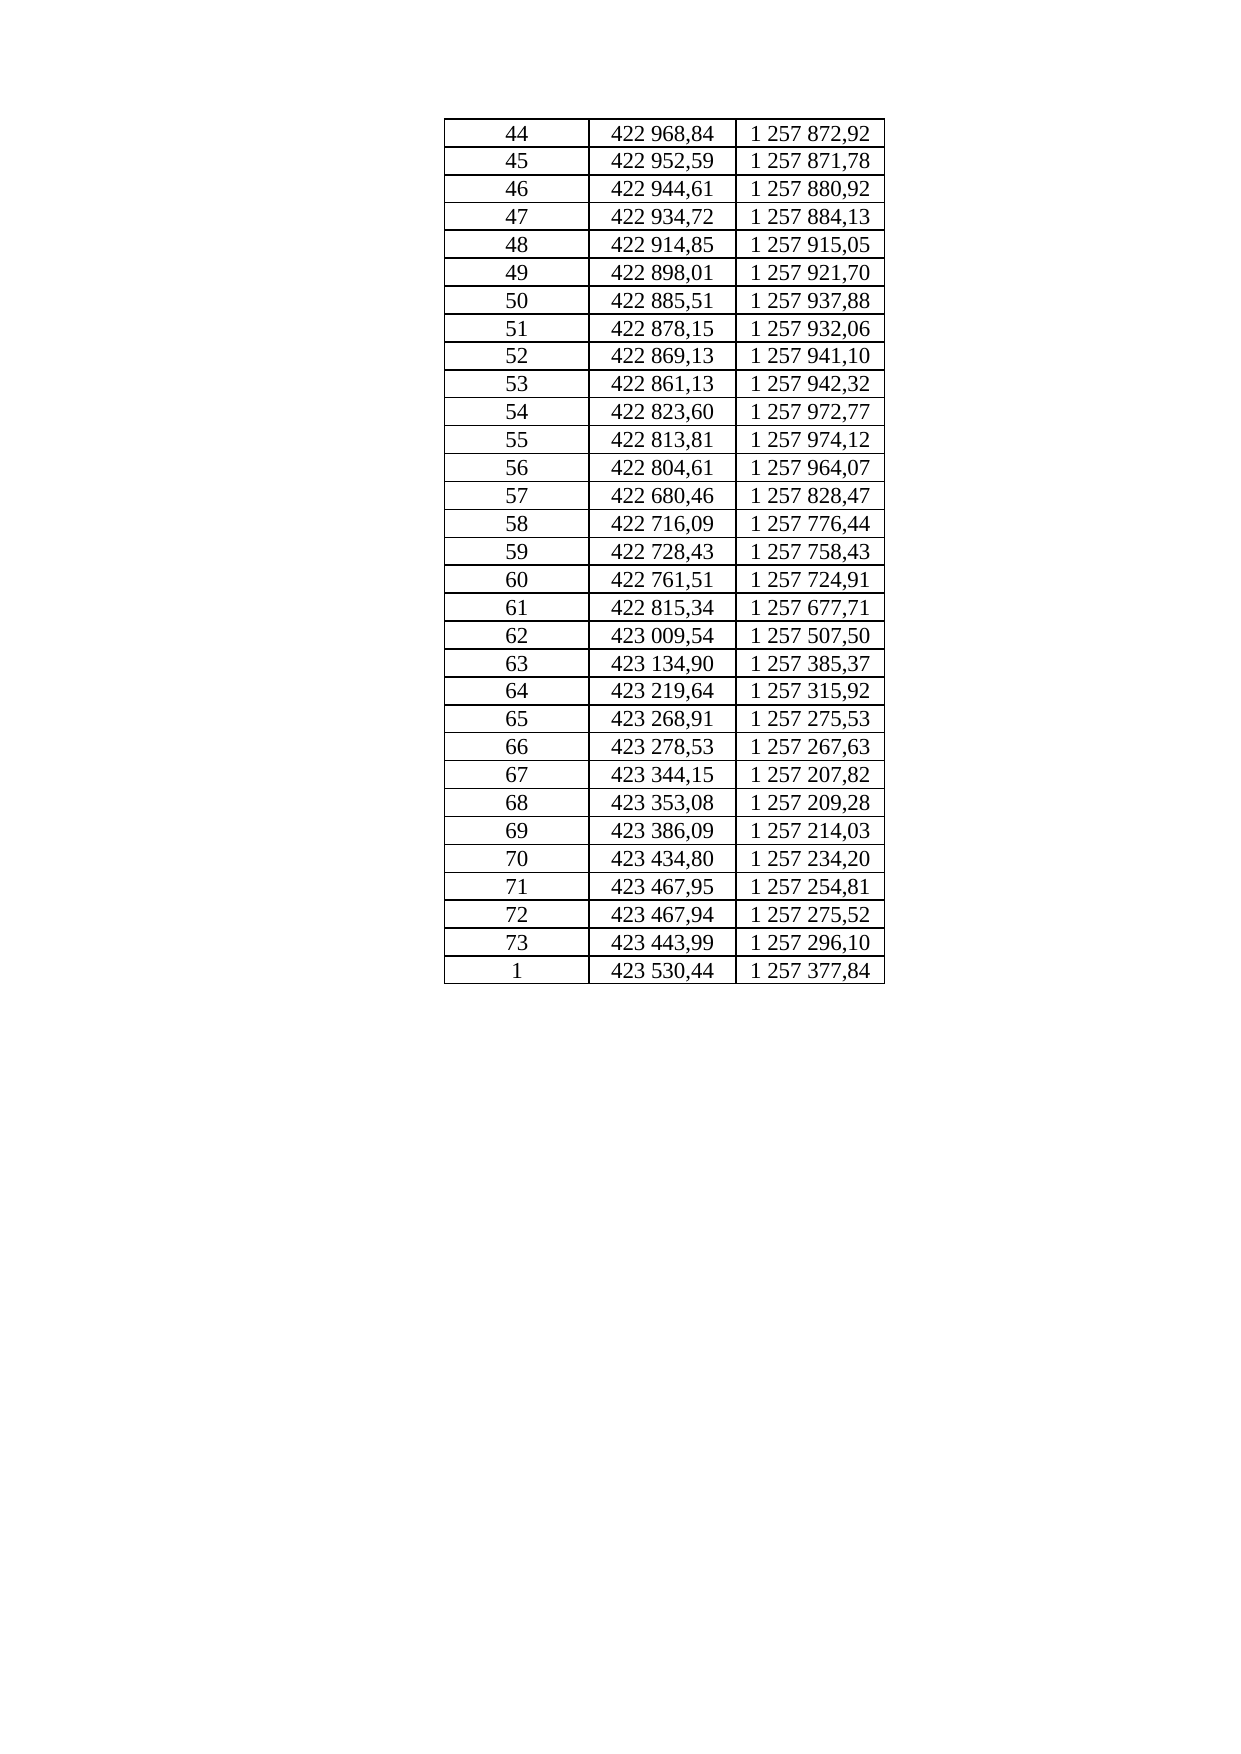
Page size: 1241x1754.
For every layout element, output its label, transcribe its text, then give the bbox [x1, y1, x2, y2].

table_cell 1 257 275,53 [737, 706, 884, 732]
table_cell 423 467,94 [590, 901, 735, 927]
table_cell 44 [445, 120, 588, 146]
table_cell 56 [445, 454, 588, 481]
table_cell 61 [445, 594, 588, 620]
table_cell 1 257 932,06 [737, 315, 884, 341]
table_cell 423 353,08 [590, 789, 735, 816]
table_cell 1 257 207,82 [737, 761, 884, 788]
table_cell 58 [445, 510, 588, 536]
table_cell 423 530,44 [590, 957, 735, 983]
table_cell 66 [445, 733, 588, 760]
table_cell 59 [445, 538, 588, 564]
table_cell 67 [445, 761, 588, 788]
table_cell 54 [445, 398, 588, 425]
table_cell 1 257 884,13 [737, 203, 884, 229]
table_cell 1 257 921,70 [737, 259, 884, 285]
table_cell 422 898,01 [590, 259, 735, 285]
table_cell 1 257 315,92 [737, 678, 884, 704]
table_cell 1 257 377,84 [737, 957, 884, 983]
table_cell 423 467,95 [590, 873, 735, 899]
table_cell 1 257 214,03 [737, 817, 884, 843]
table_cell 55 [445, 426, 588, 453]
table_cell 73 [445, 929, 588, 955]
table_cell 423 344,15 [590, 761, 735, 788]
table_cell 422 680,46 [590, 482, 735, 508]
table_cell 49 [445, 259, 588, 285]
table_cell 52 [445, 343, 588, 369]
table_cell 423 219,64 [590, 678, 735, 704]
table_cell 423 268,91 [590, 706, 735, 732]
table_cell 1 257 880,92 [737, 176, 884, 202]
table_cell 423 434,80 [590, 845, 735, 871]
table_cell 423 278,53 [590, 733, 735, 760]
table_cell 65 [445, 706, 588, 732]
table_cell 422 869,13 [590, 343, 735, 369]
table_cell 1 257 964,07 [737, 454, 884, 481]
table_cell 64 [445, 678, 588, 704]
table_cell 1 257 677,71 [737, 594, 884, 620]
table_cell 51 [445, 315, 588, 341]
table_cell 1 257 941,10 [737, 343, 884, 369]
table_cell 68 [445, 789, 588, 816]
table_cell 422 968,84 [590, 120, 735, 146]
table_cell 423 386,09 [590, 817, 735, 843]
table_cell 53 [445, 371, 588, 397]
table_cell 422 944,61 [590, 176, 735, 202]
table_cell 422 952,59 [590, 148, 735, 174]
table_cell 422 885,51 [590, 287, 735, 313]
table_cell 422 878,15 [590, 315, 735, 341]
table_cell 69 [445, 817, 588, 843]
table_cell 1 257 724,91 [737, 566, 884, 592]
table_cell 1 257 972,77 [737, 398, 884, 425]
table_cell 1 257 937,88 [737, 287, 884, 313]
table_cell 1 257 974,12 [737, 426, 884, 453]
table_cell 1 257 254,81 [737, 873, 884, 899]
table_cell 423 443,99 [590, 929, 735, 955]
table_cell 422 914,85 [590, 231, 735, 257]
table_cell 72 [445, 901, 588, 927]
table_cell 422 728,43 [590, 538, 735, 564]
table_cell 57 [445, 482, 588, 508]
table_cell 1 257 758,43 [737, 538, 884, 564]
table_cell 423 009,54 [590, 622, 735, 648]
table_cell 1 257 776,44 [737, 510, 884, 536]
table_cell 47 [445, 203, 588, 229]
table_cell 422 934,72 [590, 203, 735, 229]
table_cell 70 [445, 845, 588, 871]
table_cell 1 257 828,47 [737, 482, 884, 508]
table_cell 423 134,90 [590, 650, 735, 676]
table_cell 1 [445, 957, 588, 983]
table_cell 422 804,61 [590, 454, 735, 481]
table_cell 1 257 385,37 [737, 650, 884, 676]
table_cell 48 [445, 231, 588, 257]
table_cell 46 [445, 176, 588, 202]
table_cell 1 257 871,78 [737, 148, 884, 174]
table_cell 422 716,09 [590, 510, 735, 536]
table_cell 1 257 942,32 [737, 371, 884, 397]
table_cell 1 257 296,10 [737, 929, 884, 955]
table_cell 422 861,13 [590, 371, 735, 397]
table_cell 1 257 872,92 [737, 120, 884, 146]
table_cell 1 257 275,52 [737, 901, 884, 927]
table_cell 62 [445, 622, 588, 648]
table_cell 71 [445, 873, 588, 899]
table_cell 1 257 209,28 [737, 789, 884, 816]
table_cell 1 257 915,05 [737, 231, 884, 257]
table_cell 45 [445, 148, 588, 174]
table_cell 422 813,81 [590, 426, 735, 453]
table_cell 63 [445, 650, 588, 676]
table_cell 1 257 234,20 [737, 845, 884, 871]
table_cell 1 257 507,50 [737, 622, 884, 648]
table_cell 422 823,60 [590, 398, 735, 425]
table_cell 422 815,34 [590, 594, 735, 620]
table_cell 1 257 267,63 [737, 733, 884, 760]
table_cell 50 [445, 287, 588, 313]
table_cell 422 761,51 [590, 566, 735, 592]
table_cell 60 [445, 566, 588, 592]
